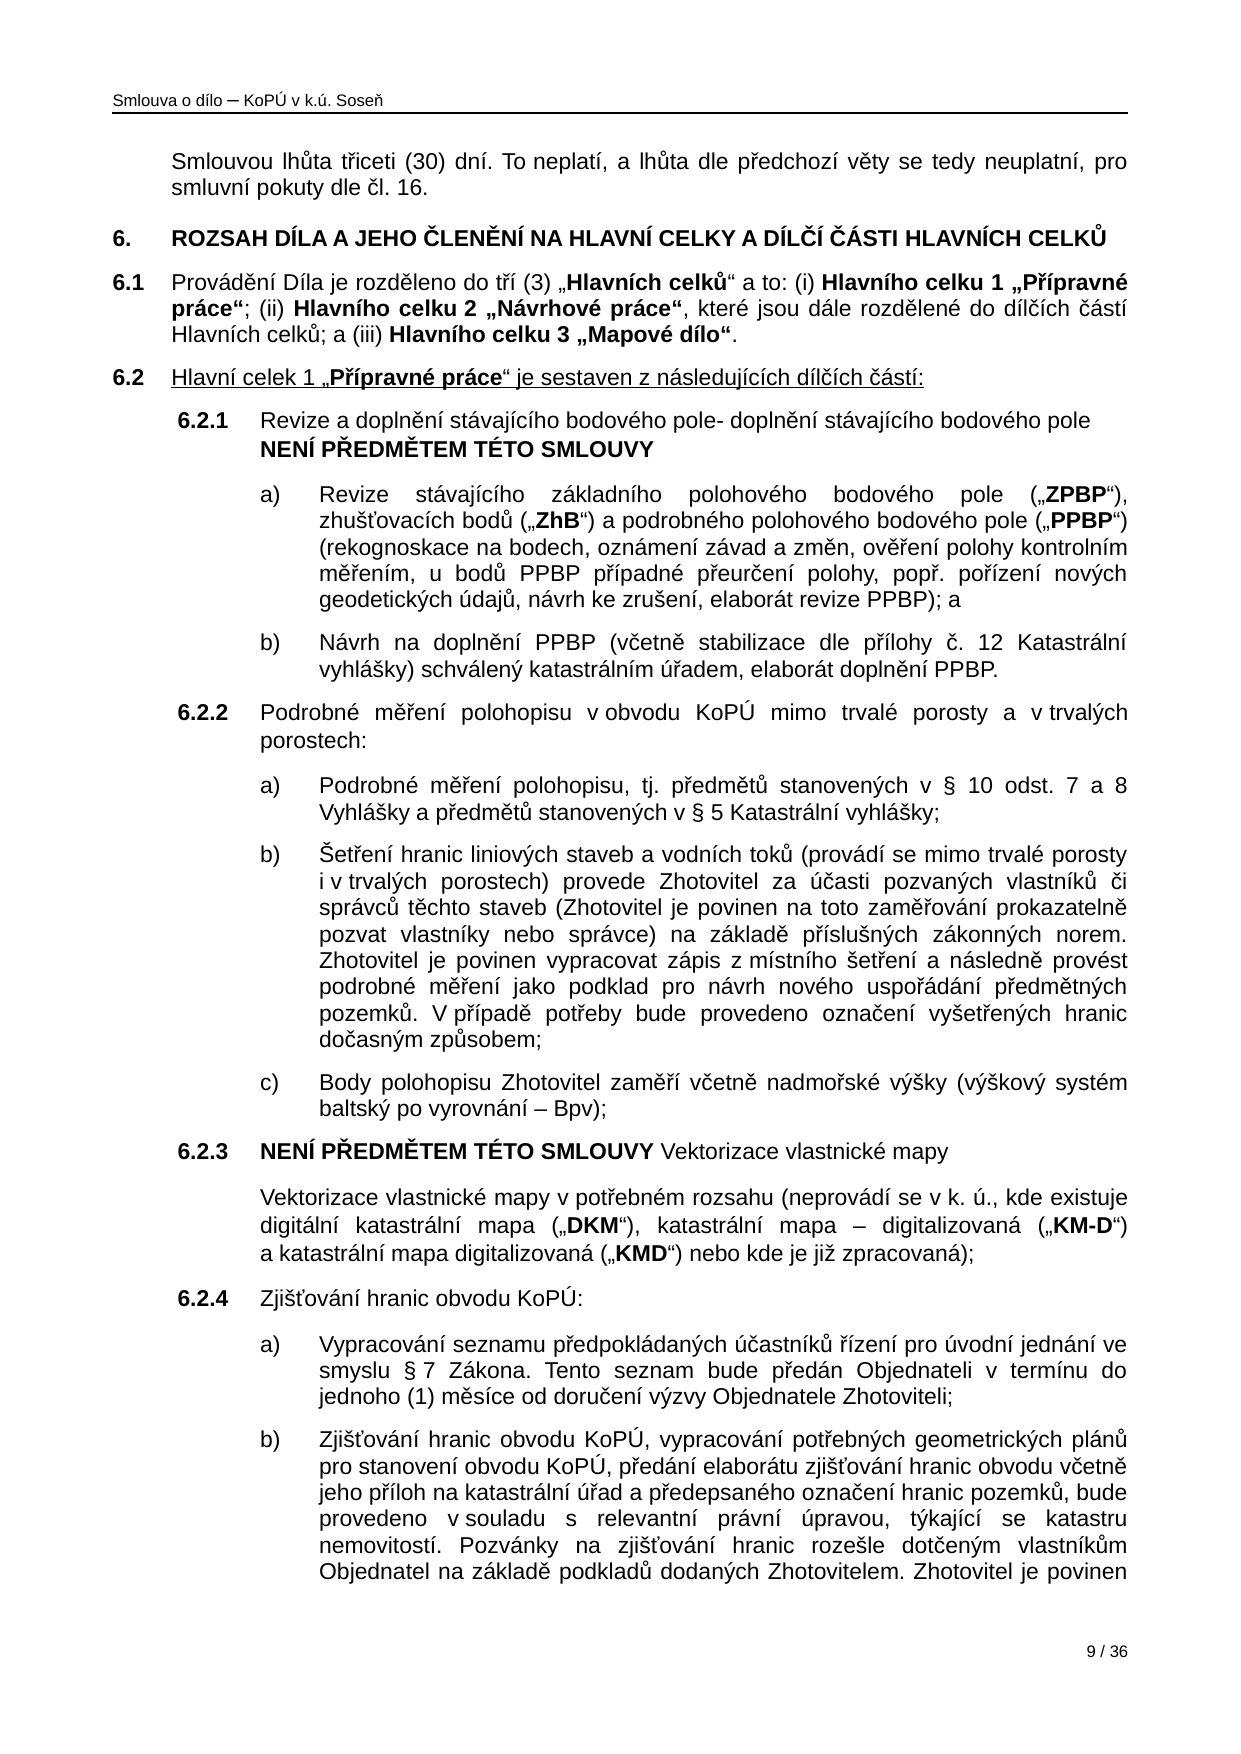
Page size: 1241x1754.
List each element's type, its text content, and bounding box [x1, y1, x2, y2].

text Zjišťování hranic obvodu KoPÚ: [177, 1285, 1128, 1312]
list Podrobné měření polohopisu, tj. předmětů stanovených v § 10 odst. 7 a 8 Vyhlášky a předmětů stanovených v § 5 Katastrální vyhlášky; [260, 772, 1128, 825]
text Rozsah díla a jeho členění na hlavní celky a dílčí části Hlavních celků [112, 225, 1128, 252]
text NENÍ PŘEDMĚTEM TÉTO SMLOUVY Vektorizace vlastnické mapy [177, 1138, 1128, 1165]
text Podrobné měření polohopisu v obvodu KoPÚ mimo trvalé porosty a v trvalých porostech: [177, 698, 1128, 753]
list Vypracování seznamu předpokládaných účastníků řízení pro úvodní jednání ve smyslu § 7 Zákona. Tento seznam bude předán Objednateli v termínu do jednoho (1) měsíce od doručení výzvy Objednatele Zhotoviteli; [260, 1331, 1128, 1409]
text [112, 148, 1128, 200]
list Revize stávajícího základního polohového bodového pole („ZPBP“), zhušťovacích bodů („ZhB“) a podrobného polohového bodového pole („PPBP“) (rekognoskace na bodech, oznámení závad a změn, ověření polohy kontrolním měřením, u bodů PPBP případné přeurčení polohy, popř. pořízení nových geodetických údajů, návrh ke zrušení, elaborát revize PPBP); a [260, 481, 1128, 612]
list Šetření hranic liniových staveb a vodních toků (provádí se mimo trvalé porosty i v trvalých porostech) provede Zhotovitel za účasti pozvaných vlastníků či správců těchto staveb (Zhotovitel je povinen na toto zaměřování prokazatelně pozvat vlastníky nebo správce) na základě příslušných zákonných norem. Zhotovitel je povinen vypracovat zápis z místního šetření a následně provést podrobné měření jako podklad pro návrh nového uspořádání předmětných pozemků. V případě potřeby bude provedeno označení vyšetřených hranic dočasným způsobem; [260, 841, 1128, 1052]
text Provádění Díla je rozděleno do tří (3) „Hlavních celků“ a to: (i) Hlavního celku 1 „Přípravné práce“; (ii) Hlavního celku 2 „Návrhové práce“, které jsou dále rozdělené do dílčích částí Hlavních celků; a (iii) Hlavního celku 3 „Mapové dílo“. [112, 268, 1128, 347]
text Revize a doplnění stávajícího bodového pole- doplnění stávajícího bodového pole NENÍ PŘEDMĚTEM TÉTO SMLOUVY [177, 407, 1128, 462]
list Návrh na doplnění PPBP (včetně stabilizace dle přílohy č. 12 Katastrální vyhlášky) schválený katastrálním úřadem, elaborát doplnění PPBP. [260, 629, 1128, 682]
list Vektorizace vlastnické mapy v potřebném rozsahu (neprovádí se v k. ú., kde existuje digitální katastrální mapa („DKM“), katastrální mapa – digitalizovaná („KM-D“) a katastrální mapa digitalizovaná („KMD“) nebo kde je již zpracovaná); [260, 1183, 1128, 1267]
text Hlavní celek 1 „Přípravné práce“ je sestaven z následujících dílčích částí: [112, 364, 1128, 391]
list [260, 1426, 1128, 1584]
list Body polohopisu Zhotovitel zaměří včetně nadmořské výšky (výškový systém baltský po vyrovnání – Bpv); [260, 1069, 1128, 1122]
